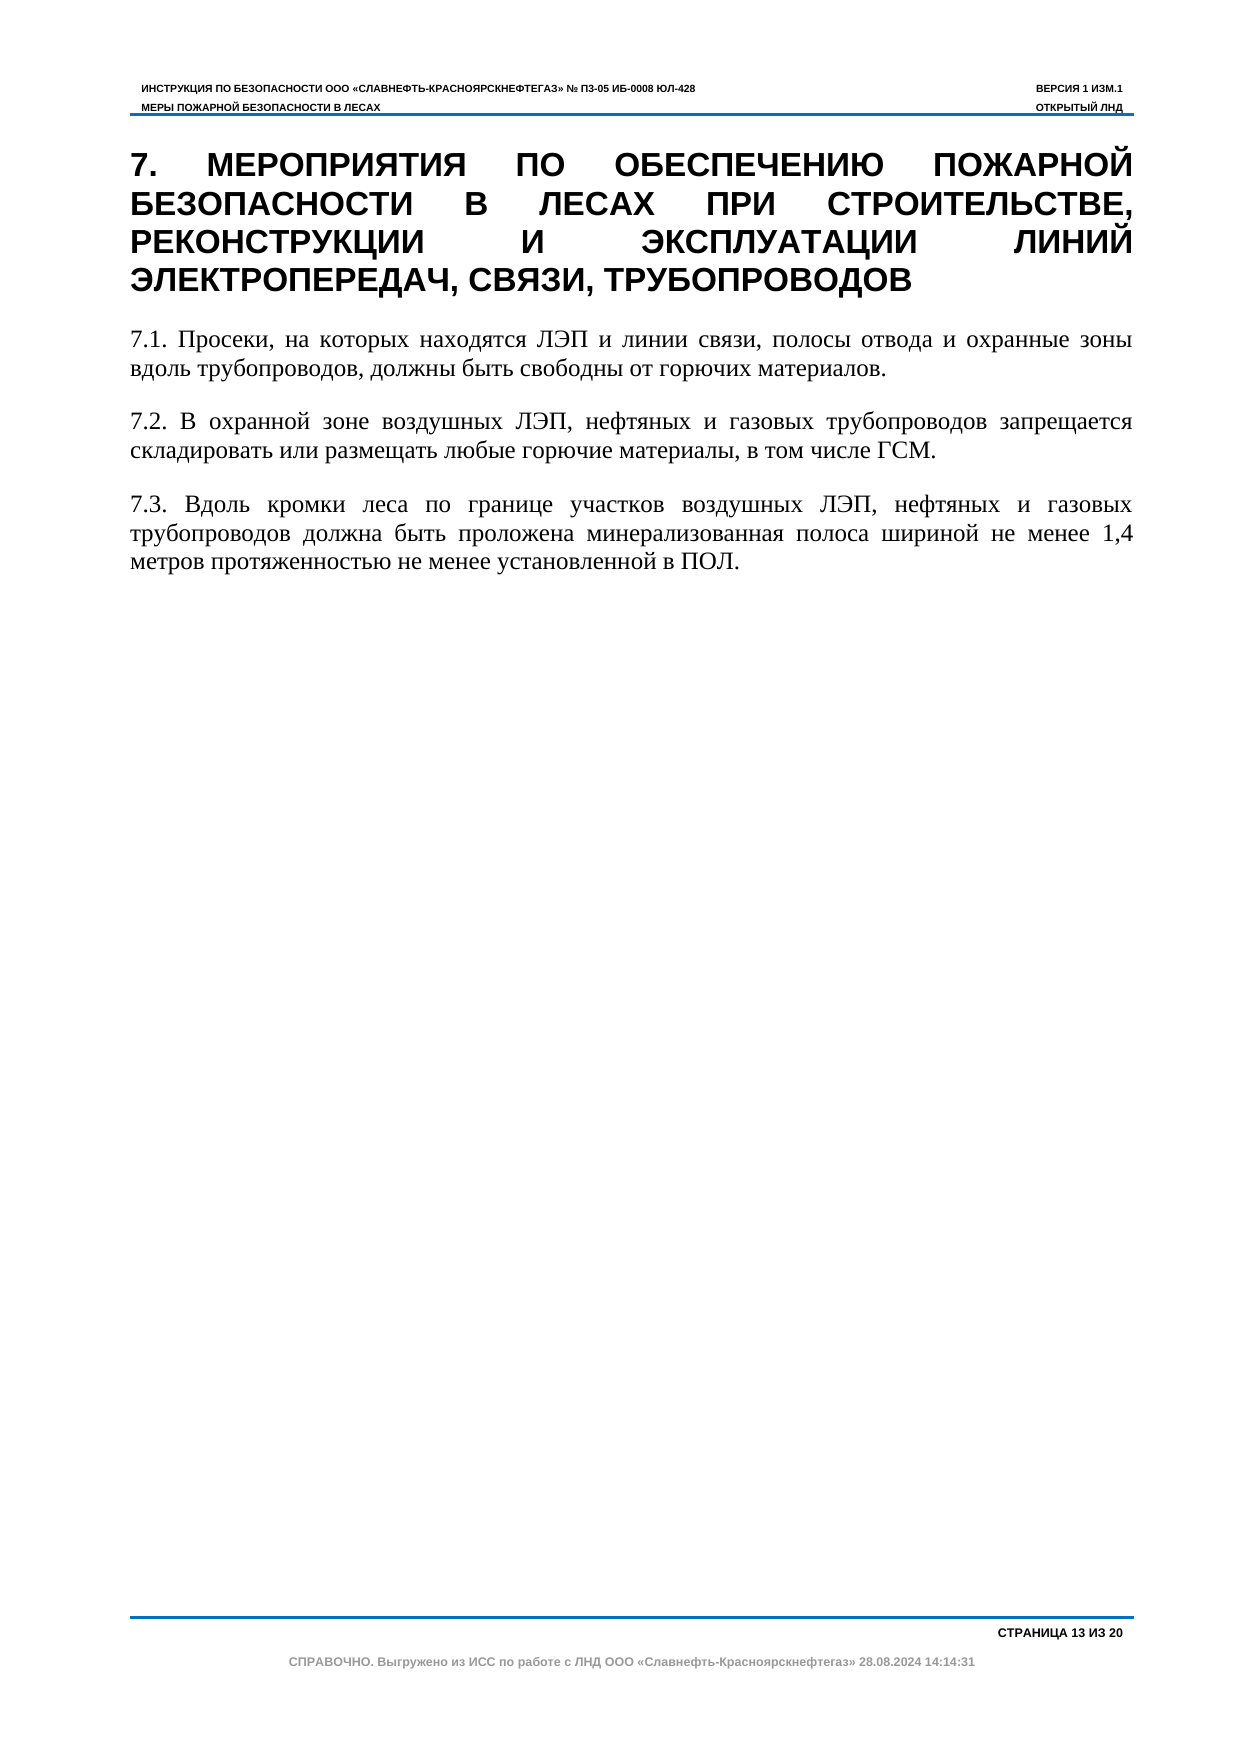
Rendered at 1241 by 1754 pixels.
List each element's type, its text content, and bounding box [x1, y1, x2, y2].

text 7.2. В охранной зоне воздушных ЛЭП, нефтяных и газовых трубопроводов запрещается складировать или размещать любые горючие материалы, в том числе ГСМ. [130, 406, 1134, 464]
text 7.1. Просеки, на которых находятся ЛЭП и линии связи, полосы отвода и охранные зоны вдоль трубопроводов, должны быть свободны от горючих материалов. [130, 324, 1134, 381]
subtitle 7. МЕРОПРИЯТИЯ ПО ОБЕСПЕЧЕНИЮ ПОЖАРНОЙ БЕЗОПАСНОСТИ В ЛЕСАХ ПРИ СТРОИТЕЛЬСТВЕ, РЕКОНСТРУКЦИИ И ЭКСПЛУАТАЦИИ ЛИНИЙ ЭЛЕКТРОПЕРЕДАЧ, СВЯЗИ, ТРУБОПРОВОДОВ [130, 145, 1134, 299]
text 7.3. Вдоль кромки леса по границе участков воздушных ЛЭП, нефтяных и газовых трубопроводов должна быть проложена минерализованная полоса шириной не менее 1,4 метров протяженностью не менее установленной в ПОЛ. [130, 489, 1134, 575]
